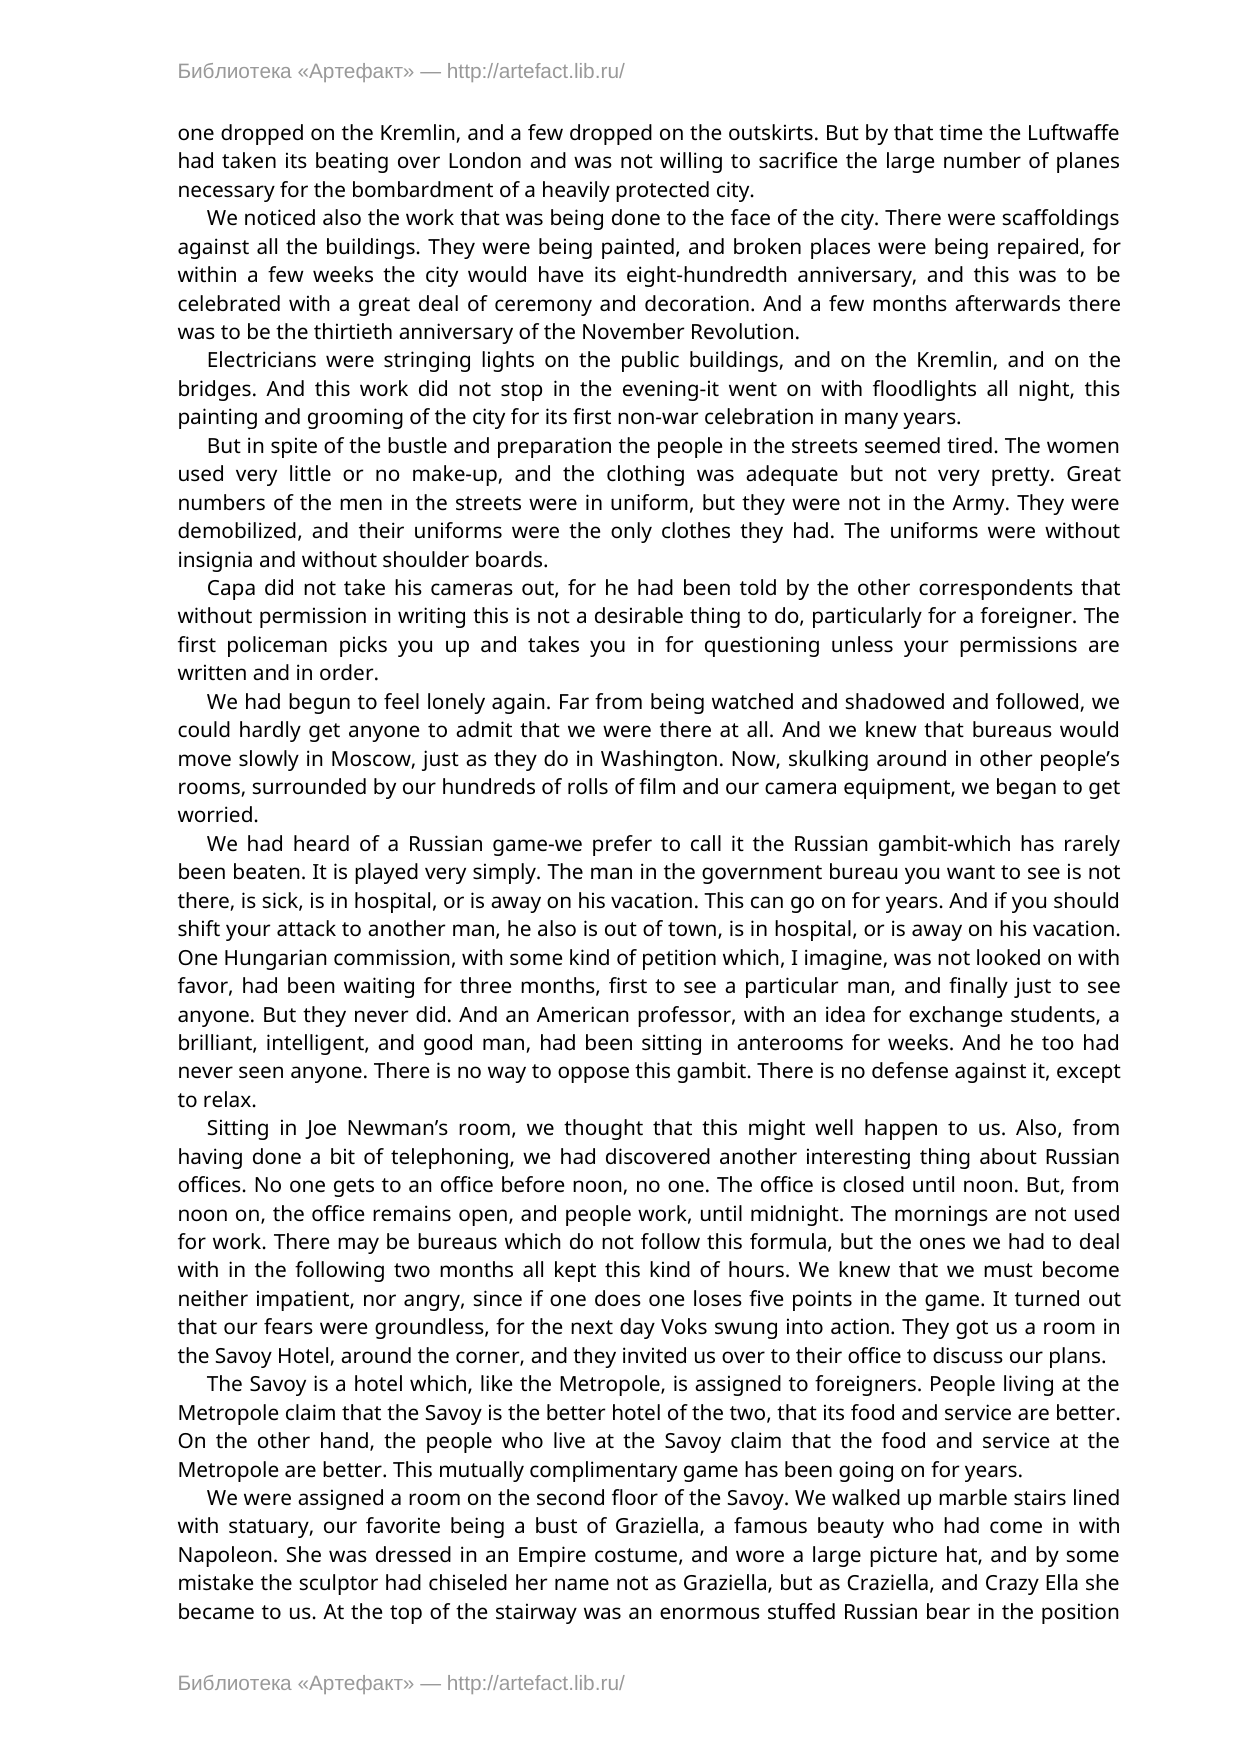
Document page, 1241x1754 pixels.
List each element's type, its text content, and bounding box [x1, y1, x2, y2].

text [177, 118, 1122, 203]
text Sitting in Joe Newman’s room, we thought that this might well happen to us. Also, from having done a bit of telephoning, we had discovered another interesting thing about Russian offices. No one gets to an office before noon, no one. The office is closed until noon. But, from noon on, the office remains open, and people work, until midnight. The mornings are not used for work. There may be bureaus which do not follow this formula, but the ones we had to deal with in the following two months all kept this kind of hours. We knew that we must become neither impatient, nor angry, since if one does one loses five points in the game. It turned out that our fears were groundless, for the next day Voks swung into action. They got us a room in the Savoy Hotel, around the corner, and they invited us over to their office to discuss our plans. [177, 1113, 1122, 1369]
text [177, 1483, 1122, 1625]
text The Savoy is a hotel which, like the Metropole, is assigned to foreigners. People living at the Metropole claim that the Savoy is the better hotel of the two, that its food and service are better. On the other hand, the people who live at the Savoy claim that the food and service at the Metropole are better. This mutually complimentary game has been going on for years. [177, 1369, 1122, 1483]
text But in spite of the bustle and preparation the people in the streets seemed tired. The women used very little or no make-up, and the clothing was adequate but not very pretty. Great numbers of the men in the streets were in uniform, but they were not in the Army. They were demobilized, and their uniforms were the only clothes they had. The uniforms were without insignia and without shoulder boards. [177, 431, 1122, 573]
text Electricians were stringing lights on the public buildings, and on the Kremlin, and on the bridges. And this work did not stop in the evening-it went on with floodlights all night, this painting and grooming of the city for its first non-war celebration in many years. [177, 346, 1122, 431]
text We had heard of a Russian game-we prefer to call it the Russian gambit-which has rarely been beaten. It is played very simply. The man in the government bureau you want to see is not there, is sick, is in hospital, or is away on his vacation. This can go on for years. And if you should shift your attack to another man, he also is out of town, is in hospital, or is away on his vacation. One Hungarian commission, with some kind of petition which, I imagine, was not looked on with favor, had been waiting for three months, first to see a particular man, and finally just to see anyone. But they never did. And an American professor, with an idea for exchange students, a brilliant, intelligent, and good man, had been sitting in anterooms for weeks. And he too had never seen anyone. There is no way to oppose this gambit. There is no defense against it, except to relax. [177, 829, 1122, 1113]
text We had begun to feel lonely again. Far from being watched and shadowed and followed, we could hardly get anyone to admit that we were there at all. And we knew that bureaus would move slowly in Moscow, just as they do in Washington. Now, skulking around in other people’s rooms, surrounded by our hundreds of rolls of film and our camera equipment, we began to get worried. [177, 687, 1122, 829]
text We noticed also the work that was being done to the face of the city. There were scaffoldings against all the buildings. They were being painted, and broken places were being repaired, for within a few weeks the city would have its eight-hundredth anniversary, and this was to be celebrated with a great deal of ceremony and decoration. And a few months afterwards there was to be the thirtieth anniversary of the November Revolution. [177, 203, 1122, 346]
text Capa did not take his cameras out, for he had been told by the other correspondents that without permission in writing this is not a desirable thing to do, particularly for a foreigner. The first policeman picks you up and takes you in for questioning unless your permissions are written and in order. [177, 573, 1122, 687]
